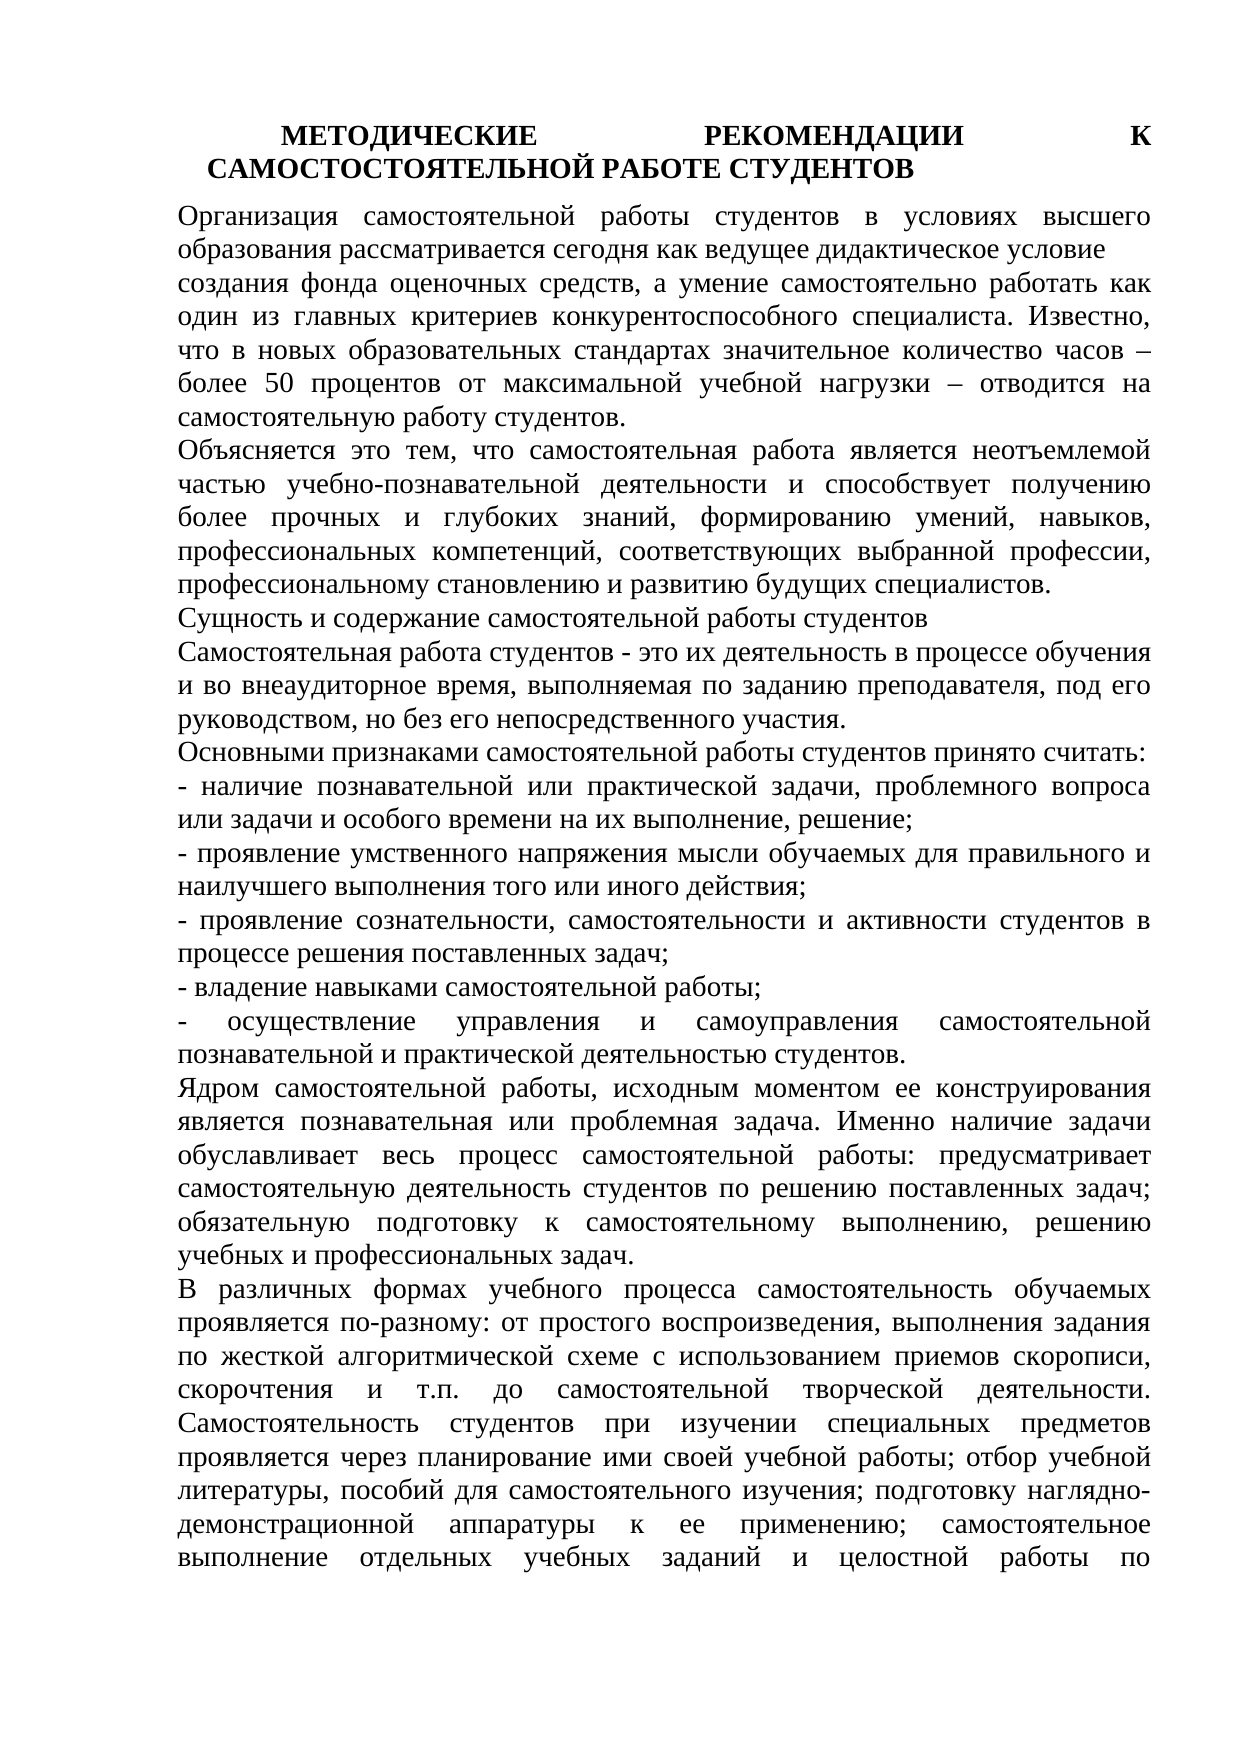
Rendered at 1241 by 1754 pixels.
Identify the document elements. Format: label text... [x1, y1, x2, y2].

text - наличие познавательной или практической задачи, проблемного вопроса или задачи и особого времени на их выполнение, решение; [177, 768, 1152, 835]
text МЕТОДИЧЕСКИЕ РЕКОМЕНДАЦИИ К САМОСТОСТОЯТЕЛЬНОЙ РАБОТЕ СТУДЕНТОВ [207, 118, 1152, 185]
text - проявление сознательности, самостоятельности и активности студентов в процессе решения поставленных задач; [177, 902, 1152, 969]
text - владение навыками самостоятельной работы; [177, 969, 1152, 1003]
text Самостоятельная работа студентов - это их деятельность в процессе обучения и во внеаудиторное время, выполняемая по заданию преподавателя, под его руководством, но без его непосредственного участия. [177, 634, 1152, 734]
text - осуществление управления и самоуправления самостоятельной познавательной и практической деятельностью студентов. [177, 1003, 1152, 1070]
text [177, 1271, 1152, 1573]
text Ядром самостоятельной работы, исходным моментом ее конструирования является познавательная или проблемная задача. Именно наличие задачи обуславливает весь процесс самостоятельной работы: предусматривает самостоятельную деятельность студентов по решению поставленных задач; обязательную подготовку к самостоятельному выполнению, решению учебных и профессиональных задач. [177, 1070, 1152, 1271]
text Сущность и содержание самостоятельной работы студентов [177, 600, 1152, 634]
text - проявление умственного напряжения мысли обучаемых для правильного и наилучшего выполнения того или иного действия; [177, 835, 1152, 902]
text Основными признаками самостоятельной работы студентов принято считать: [177, 734, 1152, 768]
text создания фонда оценочных средств, а умение самостоятельно работать как один из главных критериев конкурентоспособного специалиста. Известно, что в новых образовательных стандартах значительное количество часов – более 50 процентов от максимальной учебной нагрузки – отводится на самостоятельную работу студентов. [177, 265, 1152, 432]
text Организация самостоятельной работы студентов в условиях высшего образования рассматривается сегодня как ведущее дидактическое условие [177, 198, 1152, 265]
text Объясняется это тем, что самостоятельная работа является неотъемлемой частью учебно-познавательной деятельности и способствует получению более прочных и глубоких знаний, формированию умений, навыков, профессиональных компетенций, соответствующих выбранной профессии, профессиональному становлению и развитию будущих специалистов. [177, 432, 1152, 600]
